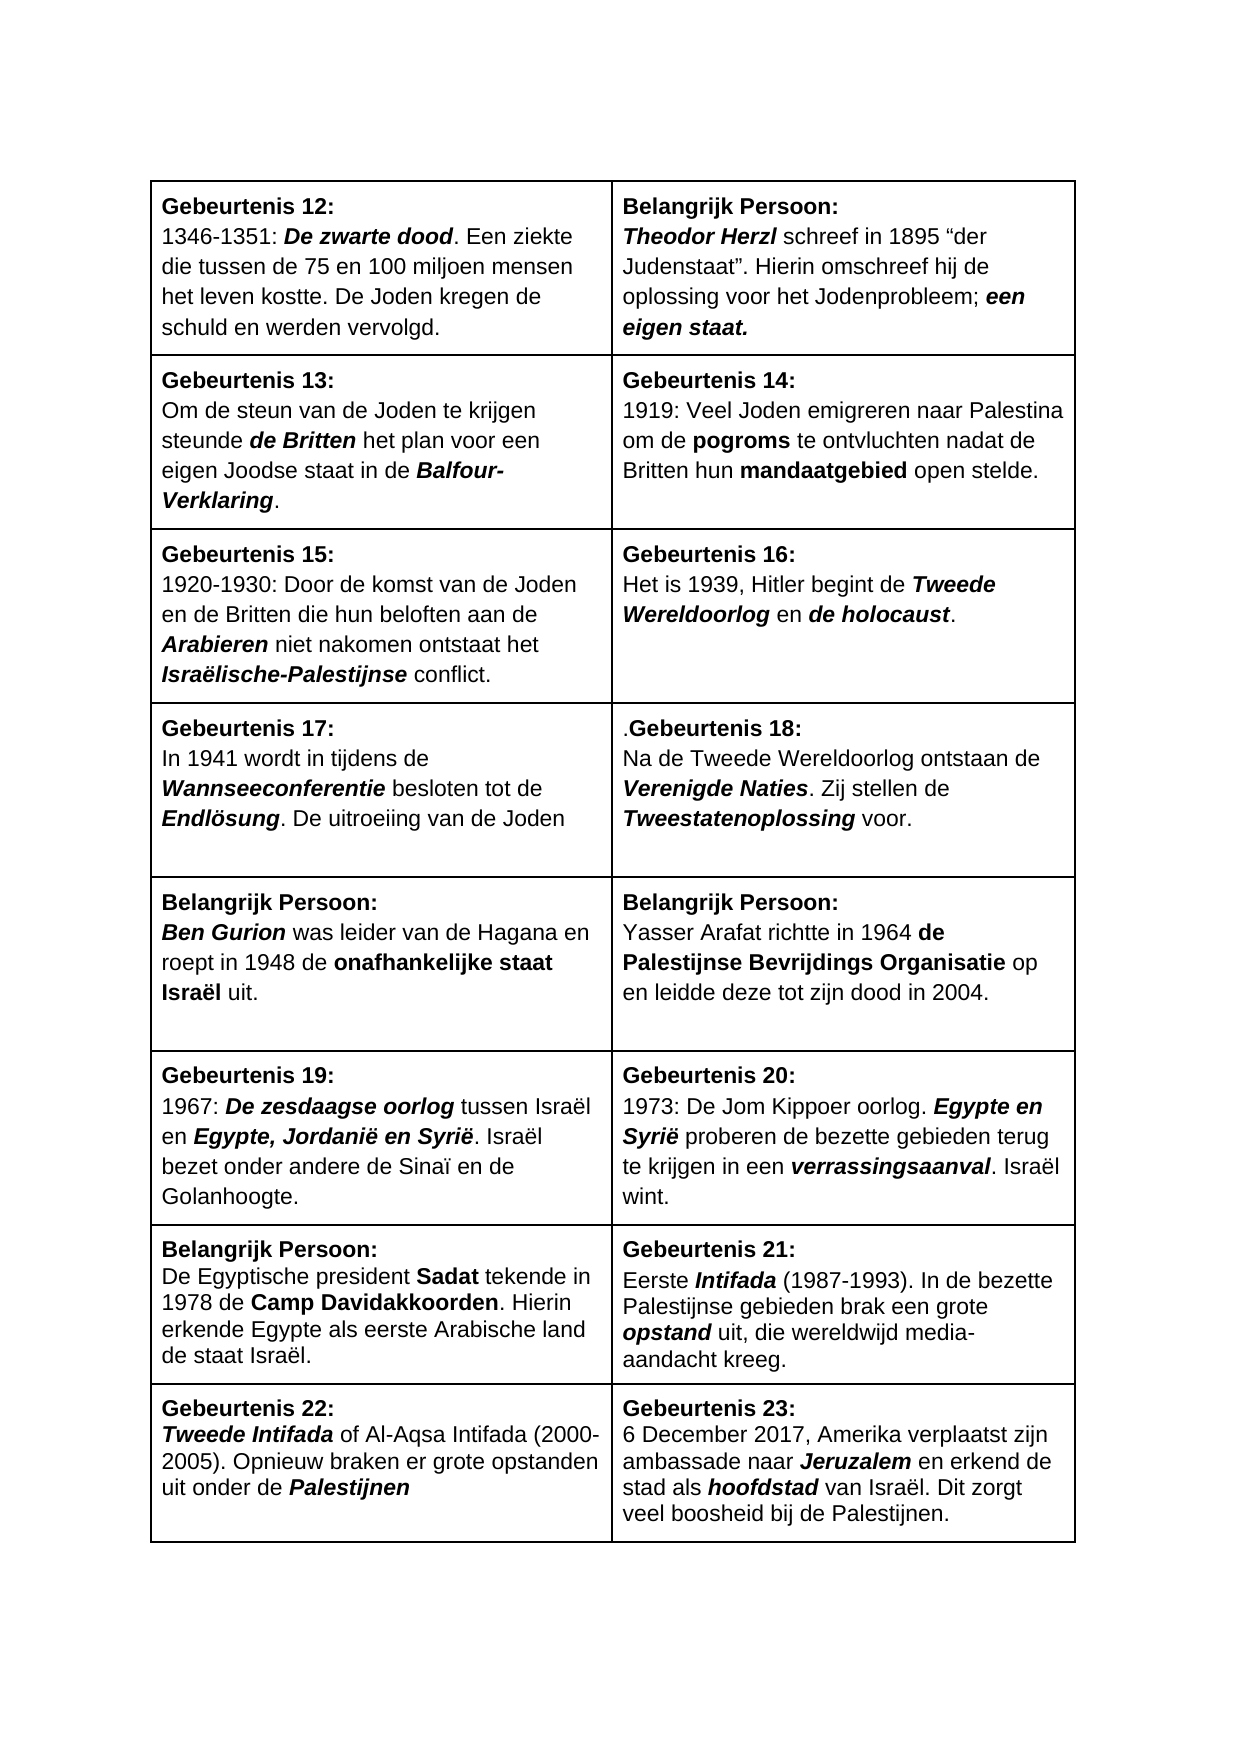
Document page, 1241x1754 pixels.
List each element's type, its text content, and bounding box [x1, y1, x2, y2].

table_cell Gebeurtenis 13: Om de steun van de Joden te krijgen steunde de Britten het plan voor een eigen Joodse staat in de Balfour-Verklaring. [152, 356, 611, 528]
table_header Gebeurtenis 12: 1346-1351: De zwarte dood. Een ziekte die tussen de 75 en 100 miljoen mensen het leven kostte. De Joden kregen de schuld en werden vervolgd. [152, 182, 611, 354]
table_cell Gebeurtenis 20: 1973: De Jom Kippoer oorlog. Egypte en Syrië proberen de bezette gebieden terug te krijgen in een verrassingsaanval. Israël wint. [613, 1052, 1074, 1224]
table_cell Gebeurtenis 22: Tweede Intifada of Al-Aqsa Intifada (2000-2005). Opnieuw braken er grote opstanden uit onder de Palestijnen [152, 1385, 611, 1541]
table_cell Gebeurtenis 15: 1920-1930: Door de komst van de Joden en de Britten die hun beloften aan de Arabieren niet nakomen ontstaat het Israëlische-Palestijnse conflict. [152, 530, 611, 702]
table_header Belangrijk Persoon: Theodor Herzl schreef in 1895 “der Judenstaat”. Hierin omschreef hij de oplossing voor het Jodenprobleem; een eigen staat. [613, 182, 1074, 354]
table_cell Gebeurtenis 23: 6 December 2017, Amerika verplaatst zijn ambassade naar Jeruzalem en erkend de stad als hoofdstad van Israël. Dit zorgt veel boosheid bij de Palestijnen. [613, 1385, 1074, 1541]
table_cell Belangrijk Persoon: Ben Gurion was leider van de Hagana en roept in 1948 de onafhankelijke staat Israël uit. [152, 878, 611, 1050]
table_cell Gebeurtenis 17: In 1941 wordt in tijdens de Wannseeconferentie besloten tot de Endlösung. De uitroeiing van de Joden [152, 704, 611, 876]
table_cell Belangrijk Persoon: Yasser Arafat richtte in 1964 de Palestijnse Bevrijdings Organisatie op en leidde deze tot zijn dood in 2004. [613, 878, 1074, 1050]
table_cell .Gebeurtenis 18: Na de Tweede Wereldoorlog ontstaan de Verenigde Naties. Zij stellen de Tweestatenoplossing voor. [613, 704, 1074, 876]
table_cell Gebeurtenis 14: 1919: Veel Joden emigreren naar Palestina om de pogroms te ontvluchten nadat de Britten hun mandaatgebied open stelde. [613, 356, 1074, 528]
table_cell Belangrijk Persoon: De Egyptische president Sadat tekende in 1978 de Camp Davidakkoorden. Hierin erkende Egypte als eerste Arabische land de staat Israël. [152, 1226, 611, 1382]
table_cell Gebeurtenis 19: 1967: De zesdaagse oorlog tussen Israël en Egypte, Jordanië en Syrië. Israël bezet onder andere de Sinaï en de Golanhoogte. [152, 1052, 611, 1224]
table_cell Gebeurtenis 21: Eerste Intifada (1987-1993). In de bezette Palestijnse gebieden brak een grote opstand uit, die wereldwijd media-aandacht kreeg. [613, 1226, 1074, 1382]
table_cell Gebeurtenis 16: Het is 1939, Hitler begint de Tweede Wereldoorlog en de holocaust. [613, 530, 1074, 702]
